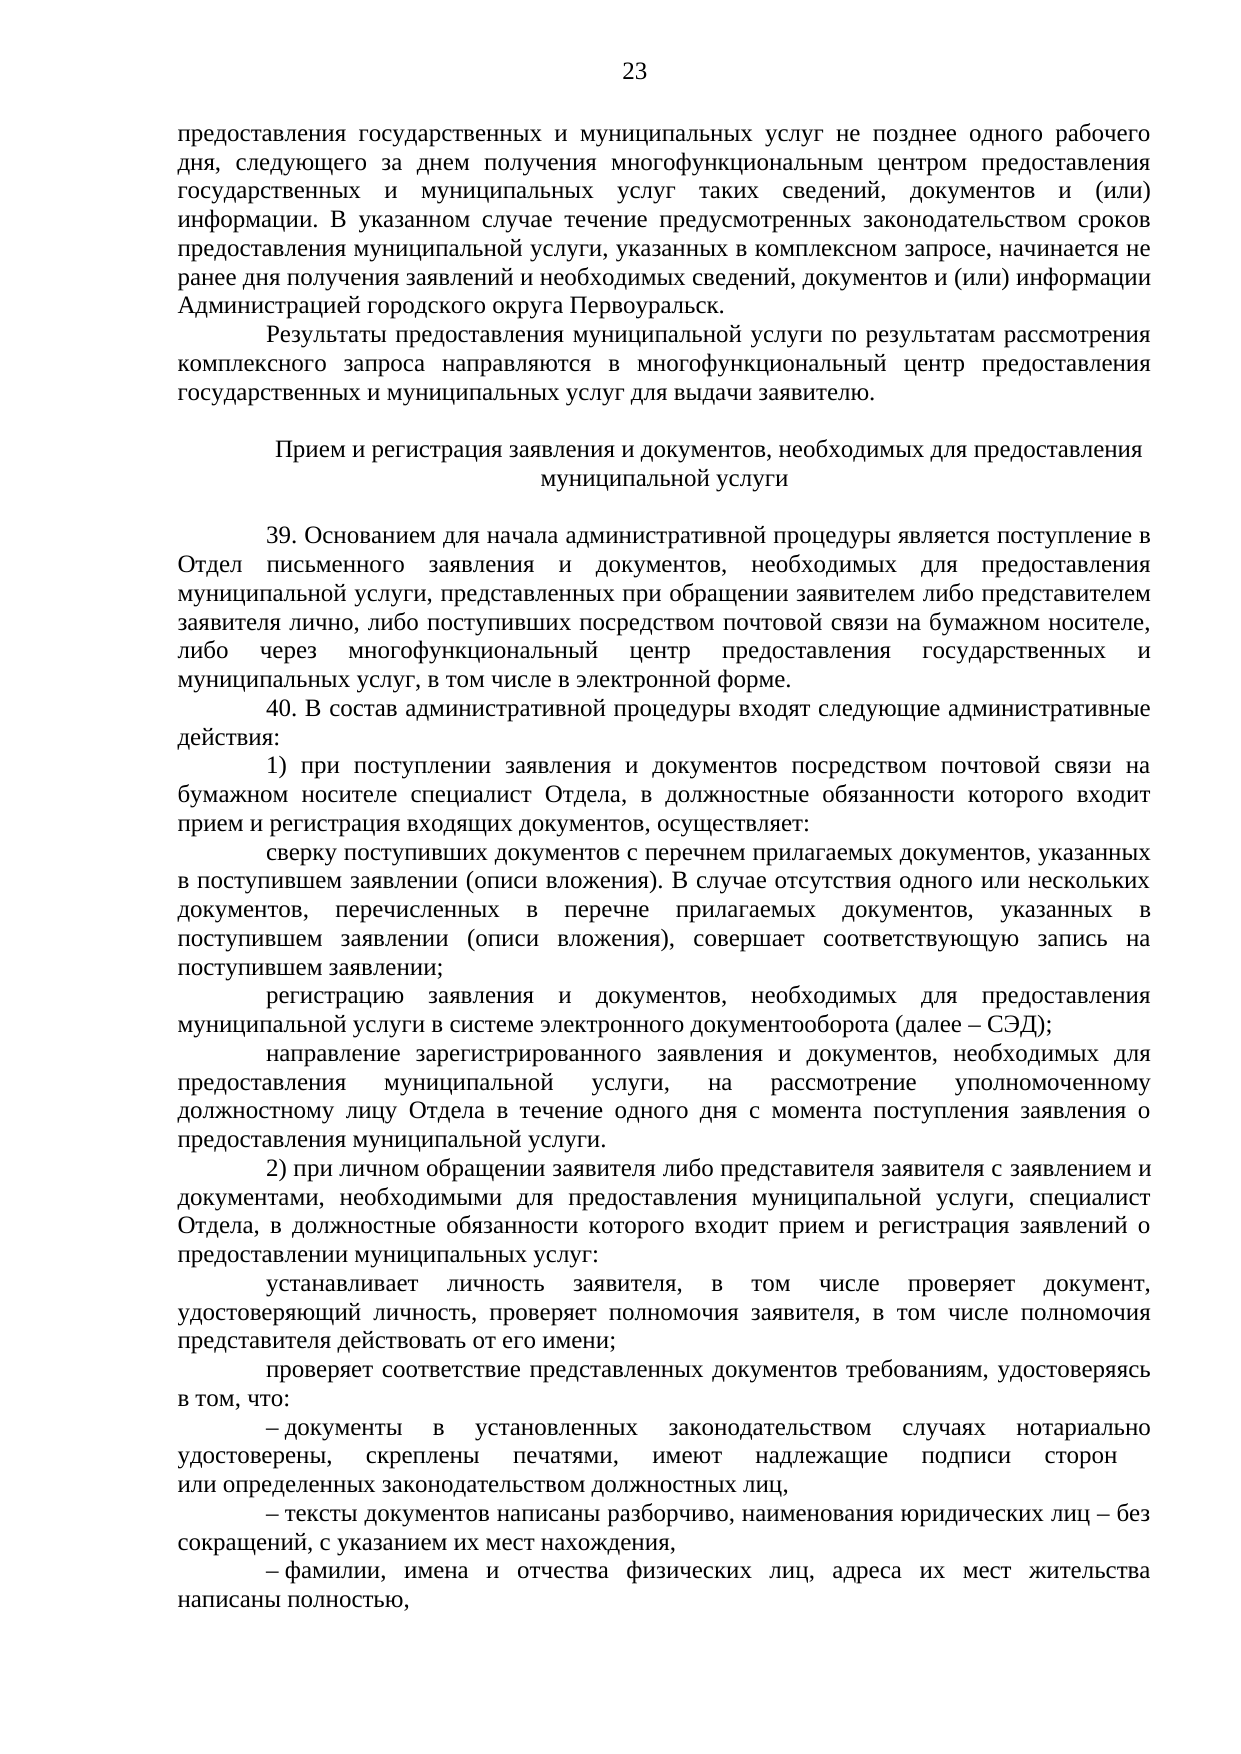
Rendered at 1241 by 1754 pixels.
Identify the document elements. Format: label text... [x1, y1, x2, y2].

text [177, 118, 1152, 319]
text – документы в установленных законодательством случаях нотариально удостоверены, скреплены печатями, имеют надлежащие подписи сторон или определенных законодательством должностных лиц, [177, 1412, 1152, 1498]
text сверку поступивших документов с перечнем прилагаемых документов, указанных в поступившем заявлении (описи вложения). В случае отсутствия одного или нескольких документов, перечисленных в перечне прилагаемых документов, указанных в поступившем заявлении (описи вложения), совершает соответствующую запись на поступившем заявлении; [177, 837, 1152, 981]
text – фамилии, имена и отчества физических лиц, адреса их мест жительства написаны полностью, [177, 1556, 1152, 1613]
text – тексты документов написаны разборчиво, наименования юридических лиц – без сокращений, с указанием их мест нахождения, [177, 1498, 1152, 1556]
text 1) при поступлении заявления и документов посредством почтовой связи на бумажном носителе специалист Отдела, в должностные обязанности которого входит прием и регистрация входящих документов, осуществляет: [177, 751, 1152, 837]
text 2) при личном обращении заявителя либо представителя заявителя с заявлением и документами, необходимыми для предоставления муниципальной услуги, специалист Отдела, в должностные обязанности которого входит прием и регистрация заявлений о предоставлении муниципальных услуг: [177, 1153, 1152, 1268]
text регистрацию заявления и документов, необходимых для предоставления муниципальной услуги в системе электронного документооборота (далее – СЭД); [177, 981, 1152, 1038]
text направление зарегистрированного заявления и документов, необходимых для предоставления муниципальной услуги, на рассмотрение уполномоченному должностному лицу Отдела в течение одного дня с момента поступления заявления о предоставления муниципальной услуги. [177, 1038, 1152, 1153]
text Результаты предоставления муниципальной услуги по результатам рассмотрения комплексного запроса направляются в многофункциональный центр предоставления государственных и муниципальных услуг для выдачи заявителю. [177, 319, 1152, 406]
text 40. В состав административной процедуры входят следующие административные действия: [177, 693, 1152, 751]
text проверяет соответствие представленных документов требованиям, удостоверяясь в том, что: [177, 1354, 1152, 1412]
text 39. Основанием для начала административной процедуры является поступление в Отдел письменного заявления и документов, необходимых для предоставления муниципальной услуги, представленных при обращении заявителем либо представителем заявителя лично, либо поступивших посредством почтовой связи на бумажном носителе, либо через многофункциональный центр предоставления государственных и муниципальных услуг, в том числе в электронной форме. [177, 521, 1152, 693]
text устанавливает личность заявителя, в том числе проверяет документ, удостоверяющий личность, проверяет полномочия заявителя, в том числе полномочия представителя действовать от его имени; [177, 1268, 1152, 1354]
text Прием и регистрация заявления и документов, необходимых для предоставления муниципальной услуги [177, 434, 1152, 492]
